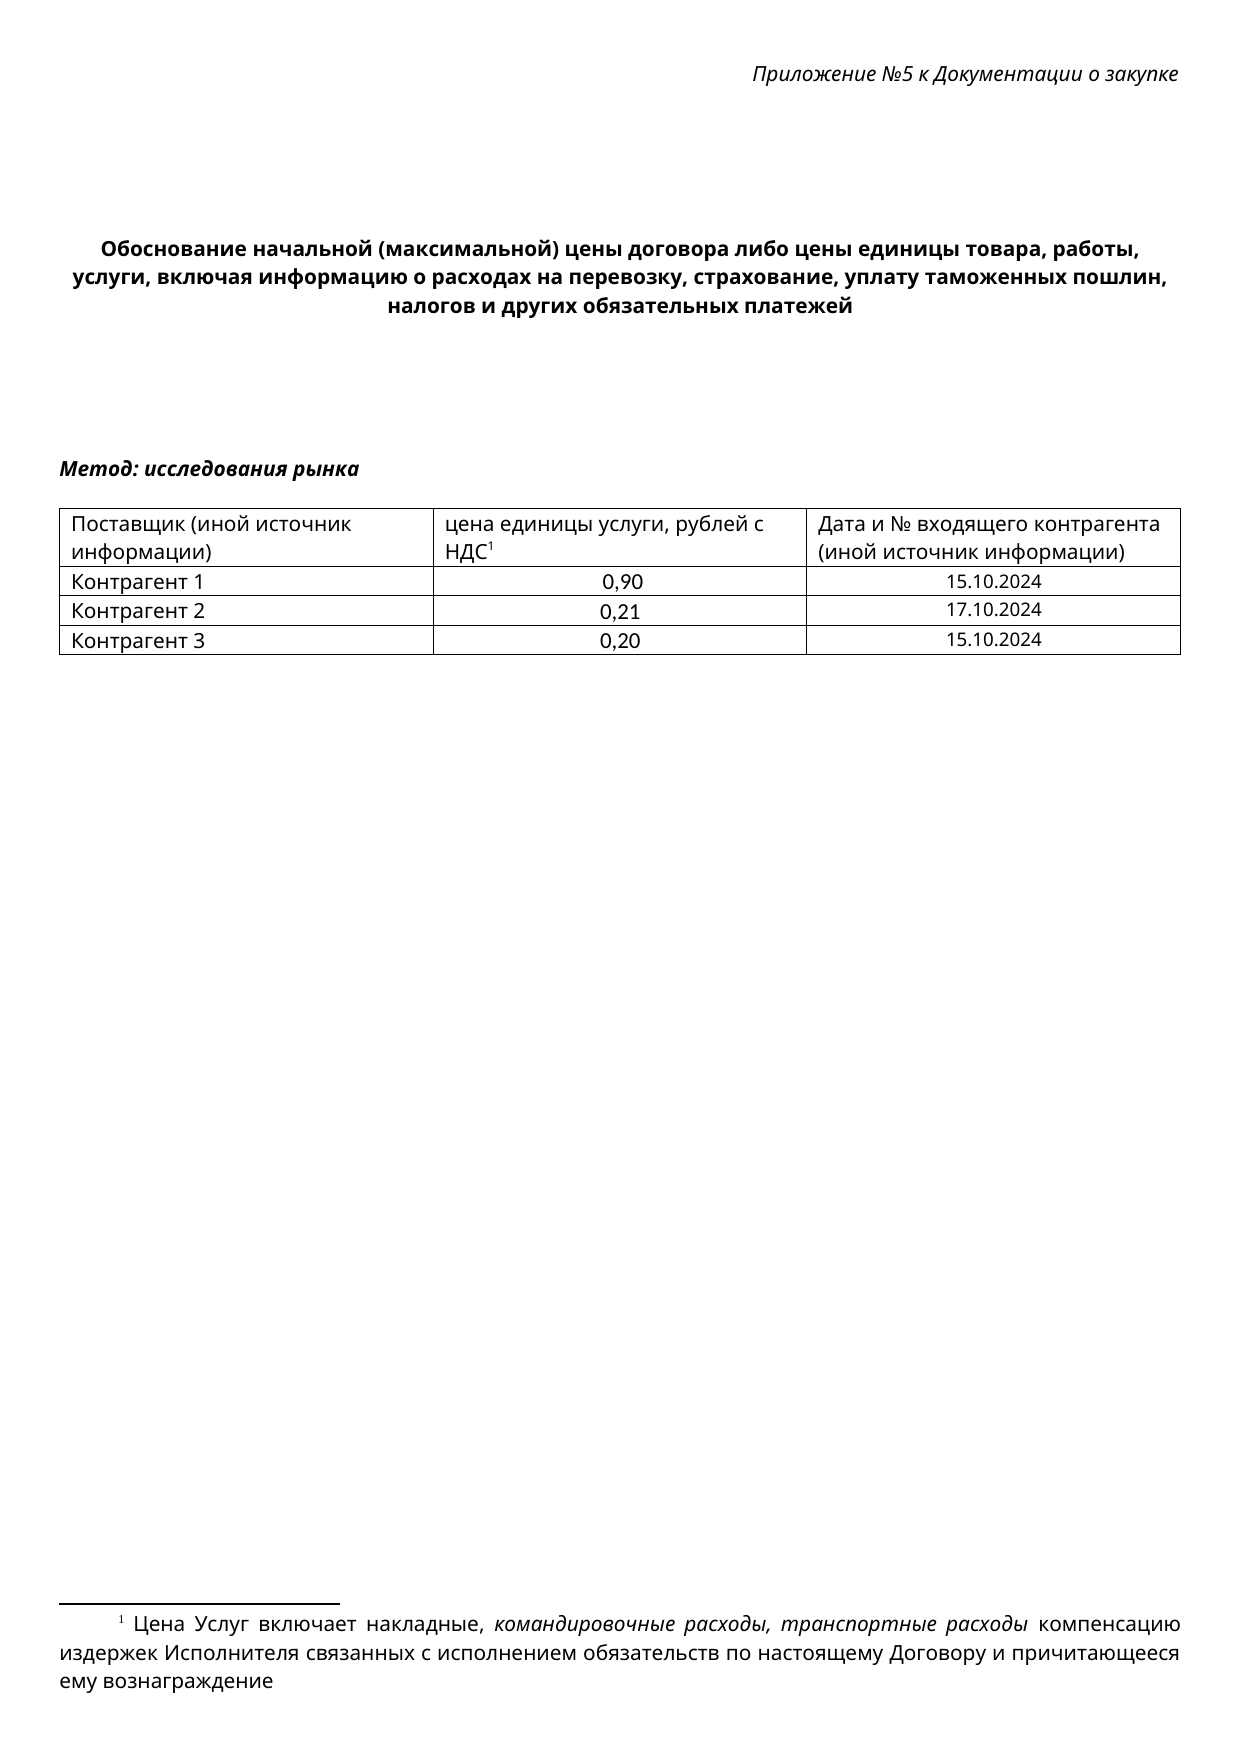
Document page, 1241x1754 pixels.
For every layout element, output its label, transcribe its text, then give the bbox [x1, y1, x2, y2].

table_header Дата и № входящего контрагента (иной источник информации) [807, 509, 1180, 566]
table_cell Контрагент 3 [60, 626, 433, 654]
table_cell 0,21 [434, 596, 806, 625]
table_cell 15.10.2024 [807, 567, 1180, 595]
table_cell Контрагент 1 [60, 567, 433, 595]
text Обоснование начальной (максимальной) цены договора либо цены единицы товара, работы, услуги, включая информацию о расходах на перевозку, страхование, уплату таможенных пошлин, налогов и других обязательных платежей [59, 234, 1181, 319]
table_cell 15.10.2024 [807, 626, 1180, 654]
text Метод: исследования рынка [59, 454, 1181, 483]
table_cell 0,20 [434, 626, 806, 654]
table_cell Контрагент 2 [60, 596, 433, 625]
table_header Поставщик (иной источник информации) [60, 509, 433, 566]
table_cell 17.10.2024 [807, 596, 1180, 625]
table_header цена единицы услуги, рублей с НДС [434, 509, 806, 566]
list Приложение №5 к Документации о закупке [134, 59, 1181, 87]
table_cell 0,90 [434, 567, 806, 595]
